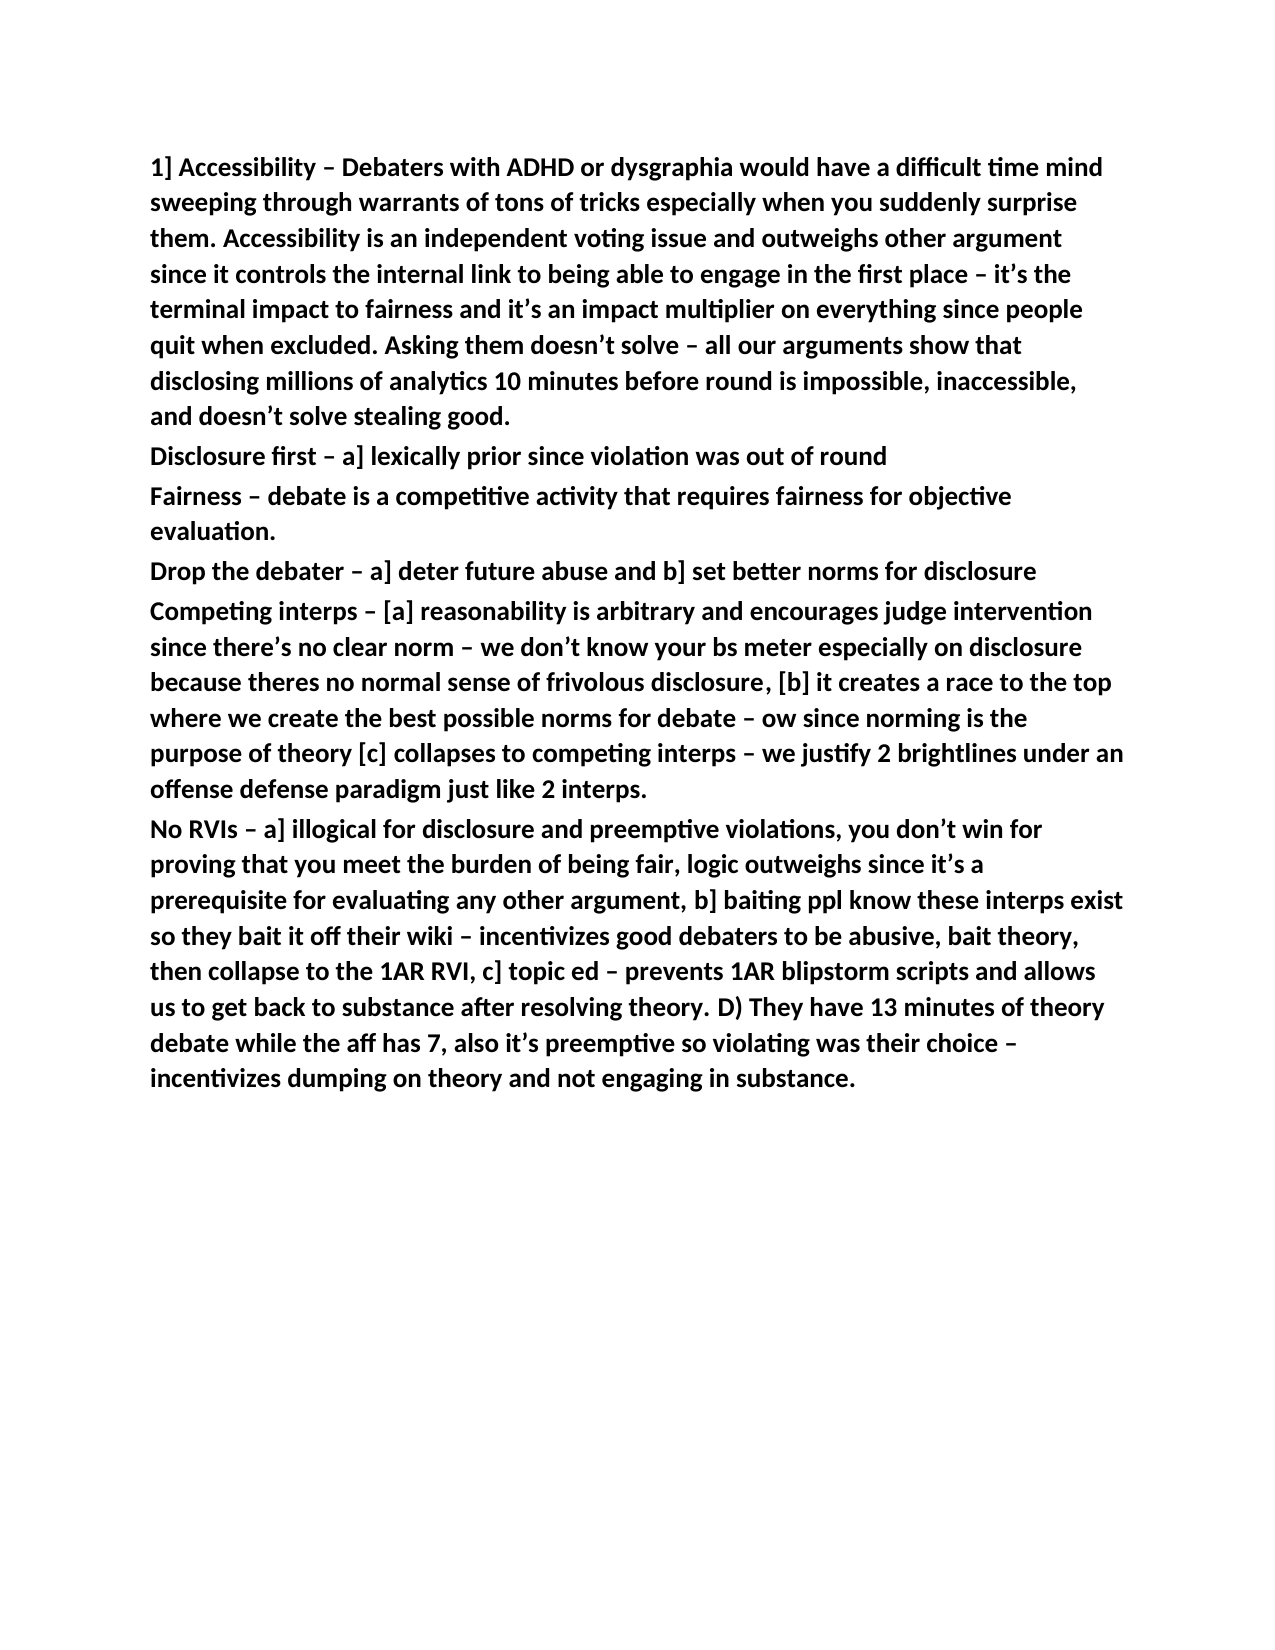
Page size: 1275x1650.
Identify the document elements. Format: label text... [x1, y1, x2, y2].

subtitle Drop the debater – a] deter future abuse and b] set better norms for disclosure [150, 554, 1125, 587]
subtitle Disclosure first – a] lexically prior since violation was out of round [150, 439, 1125, 472]
subtitle Fairness – debate is a competitive activity that requires fairness for objective evaluation. [150, 479, 1125, 548]
subtitle No RVIs – a] illogical for disclosure and preemptive violations, you don’t win for proving that you meet the burden of being fair, logic outweighs since it’s a prerequisite for evaluating any other argument, b] baiting ppl know these interps exist so they bait it off their wiki – incentivizes good debaters to be abusive, bait theory, then collapse to the 1AR RVI, c] topic ed – prevents 1AR blipstorm scripts and allows us to get back to substance after resolving theory. D) They have 13 minutes of theory debate while the aff has 7, also it’s preemptive so violating was their choice – incentivizes dumping on theory and not engaging in substance. [150, 812, 1125, 1094]
subtitle Competing interps – [a] reasonability is arbitrary and encourages judge intervention since there’s no clear norm – we don’t know your bs meter especially on disclosure because theres no normal sense of frivolous disclosure, [b] it creates a race to the top where we create the best possible norms for debate – ow since norming is the purpose of theory [c] collapses to competing interps – we justify 2 brightlines under an offense defense paradigm just like 2 interps. [150, 594, 1125, 805]
subtitle 1] Accessibility – Debaters with ADHD or dysgraphia would have a difficult time mind sweeping through warrants of tons of tricks especially when you suddenly surprise them. Accessibility is an independent voting issue and outweighs other argument since it controls the internal link to being able to engage in the first place – it’s the terminal impact to fairness and it’s an impact multiplier on everything since people quit when excluded. Asking them doesn’t solve – all our arguments show that disclosing millions of analytics 10 minutes before round is impossible, inaccessible, and doesn’t solve stealing good. [150, 150, 1125, 432]
